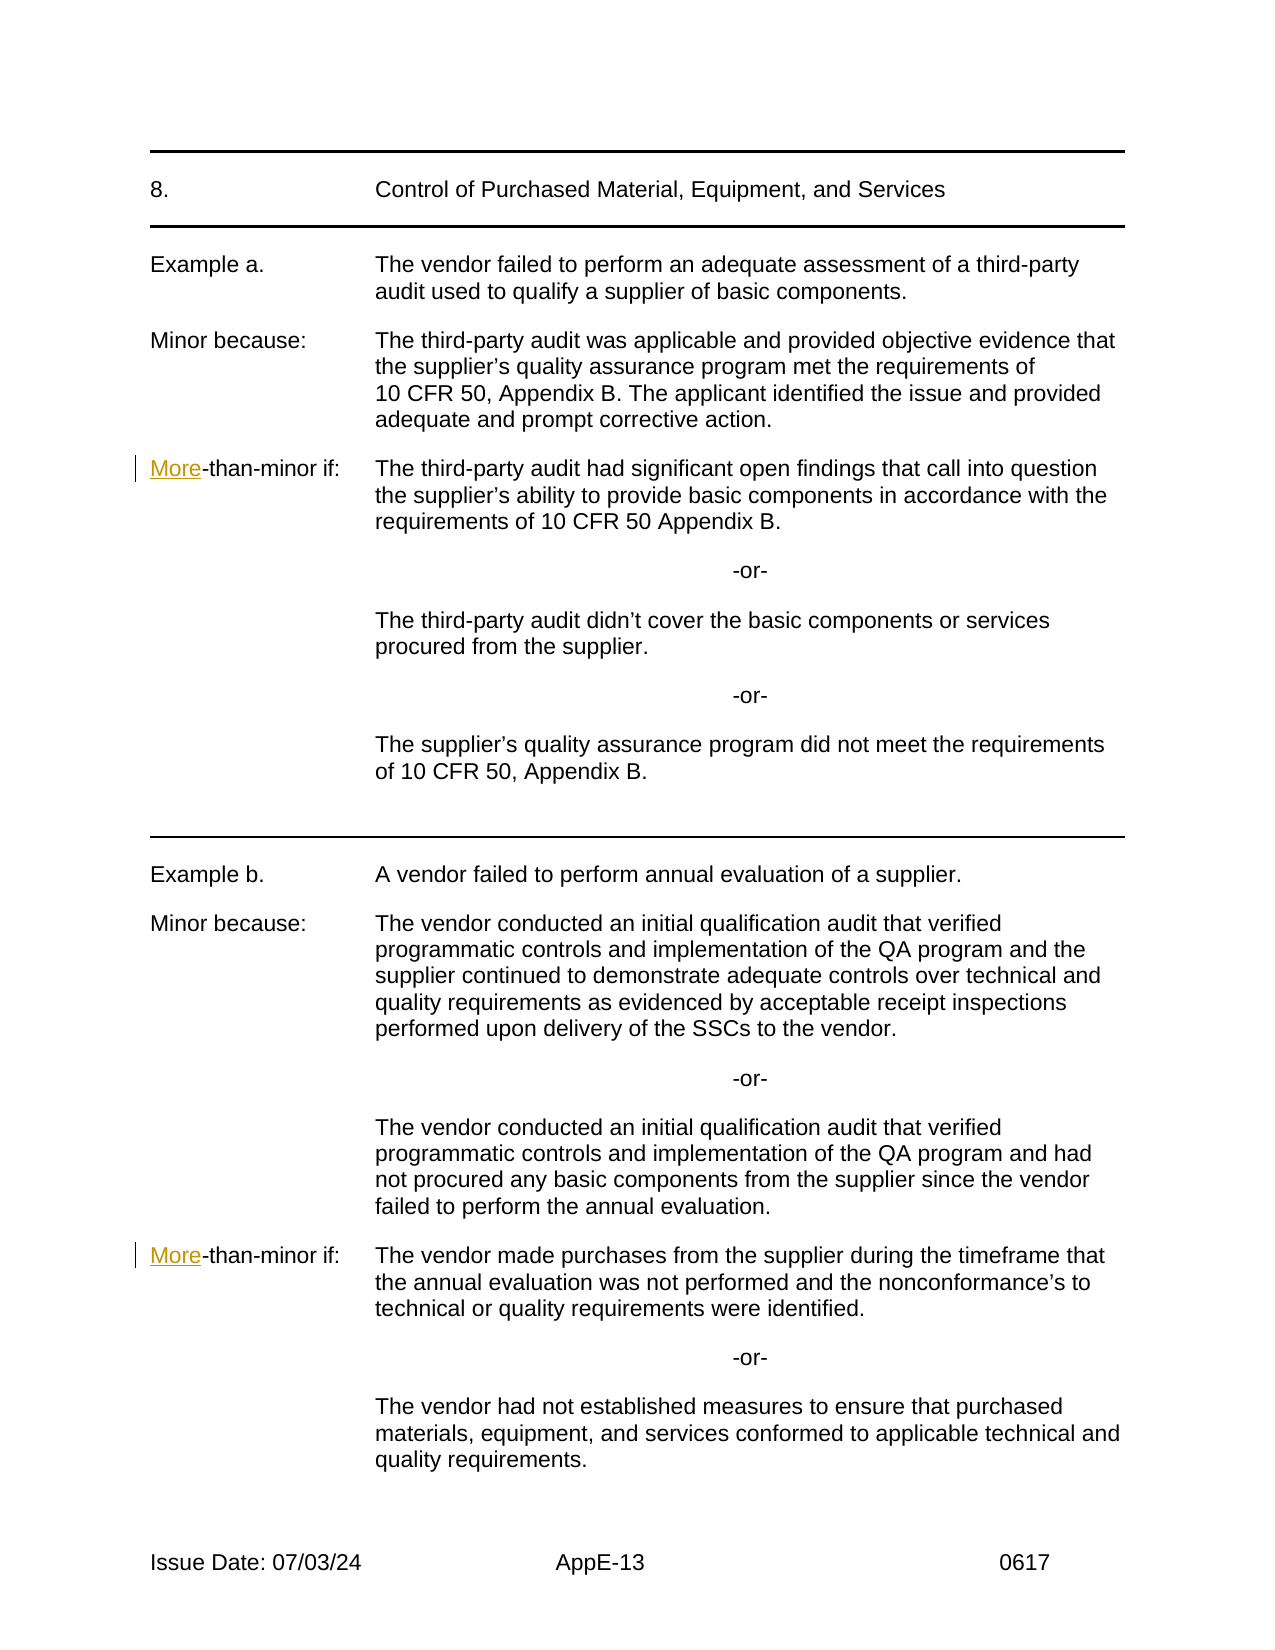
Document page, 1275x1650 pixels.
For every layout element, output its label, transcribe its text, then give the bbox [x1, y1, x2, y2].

text Example a. The vendor failed to perform an adequate assessment of a third-party audit used to qualify a supplier of basic components. [150, 251, 1125, 304]
text -or- [375, 1064, 1125, 1091]
text -or- [375, 557, 1125, 584]
text Example b. A vendor failed to perform annual evaluation of a supplier. [150, 861, 1125, 887]
text Minor because: The vendor conducted an initial qualification audit that verified programmatic controls and implementation of the QA program and the supplier continued to demonstrate adequate controls over technical and quality requirements as evidenced by acceptable receipt inspections performed upon delivery of the SSCs to the vendor. [150, 910, 1125, 1042]
text Minor because: The third-party audit was applicable and provided objective evidence that the supplier’s quality assurance program met the requirements of 10 CFR 50, Appendix B. The applicant identified the issue and provided adequate and prompt corrective action. [150, 327, 1125, 432]
text The vendor conducted an initial qualification audit that verified programmatic controls and implementation of the QA program and had not procured any basic components from the supplier since the vendor failed to perform the annual evaluation. [375, 1114, 1125, 1219]
text The vendor had not established measures to ensure that purchased materials, equipment, and services conformed to applicable technical and quality requirements. [375, 1393, 1125, 1472]
text -than-minor if: The vendor made purchases from the supplier during the timeframe that the annual evaluation was not performed and the nonconformance’s to technical or quality requirements were identified. [150, 1242, 1125, 1321]
text -or- [375, 1344, 1125, 1370]
text -or- [375, 682, 1125, 708]
text -than-minor if: The third-party audit had significant open findings that call into question the supplier’s ability to provide basic components in accordance with the requirements of 10 CFR 50 Appendix B. [150, 455, 1125, 534]
text The third-party audit didn’t cover the basic components or services procured from the supplier. [375, 607, 1125, 659]
text The supplier’s quality assurance program did not meet the requirements of 10 CFR 50, Appendix B. [375, 731, 1125, 784]
subtitle 8. Control of Purchased Material, Equipment, and Services [150, 153, 1125, 225]
